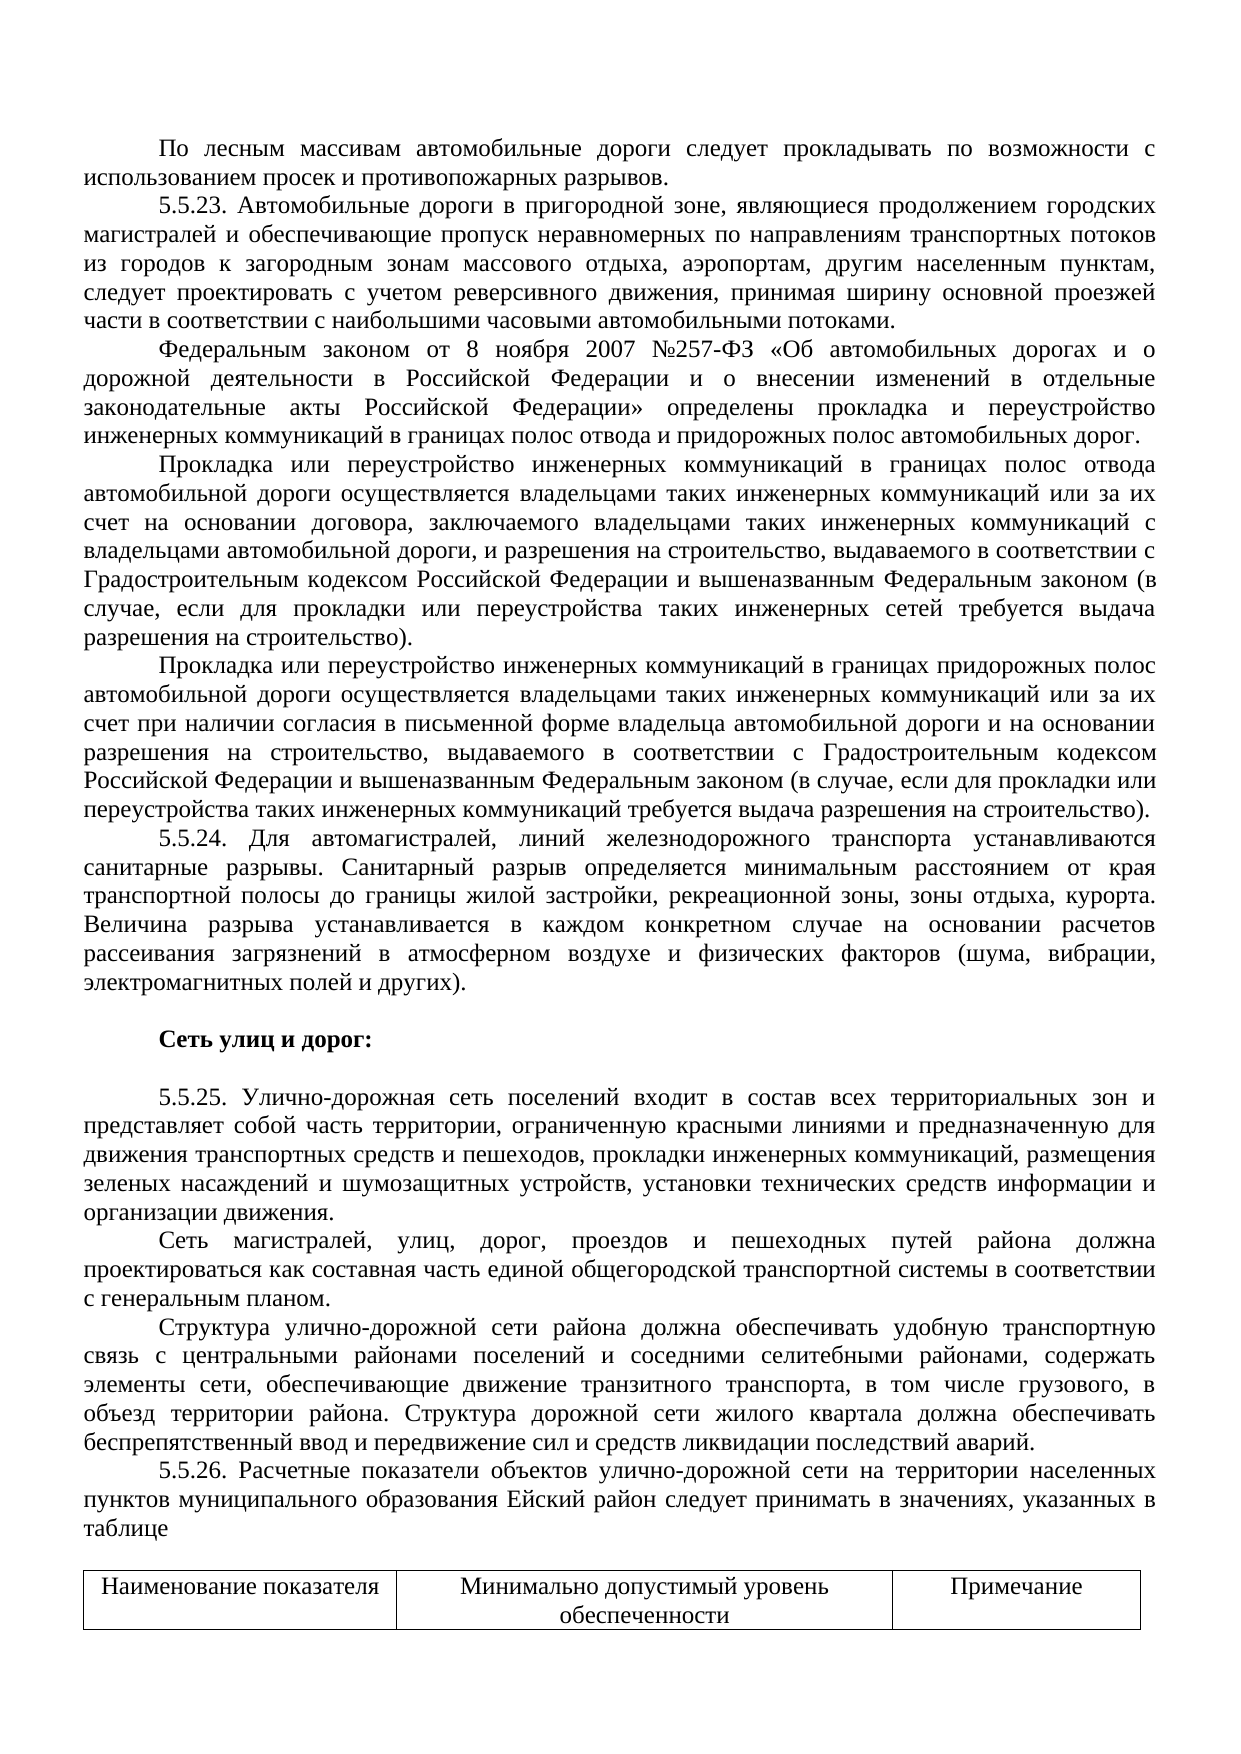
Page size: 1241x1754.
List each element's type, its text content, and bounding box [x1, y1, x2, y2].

text 5.5.23. Автомобильные дороги в пригородной зоне, являющиеся продолжением городских магистралей и обеспечивающие пропуск неравномерных по направлениям транспортных потоков из городов к загородным зонам массового отдыха, аэропортам, другим населенным пунктам, следует проектировать с учетом реверсивного движения, принимая ширину основной проезжей части в соответствии с наибольшими часовыми автомобильными потоками. [83, 190, 1157, 334]
text Прокладка или переустройство инженерных коммуникаций в границах полос отвода автомобильной дороги осуществляется владельцами таких инженерных коммуникаций или за их счет на основании договора, заключаемого владельцами таких инженерных коммуникаций с владельцами автомобильной дороги, и разрешения на строительство, выдаваемого в соответствии с Градостроительным кодексом Российской Федерации и вышеназванным Федеральным законом (в случае, если для прокладки или переустройства таких инженерных сетей требуется выдача разрешения на строительство). [83, 449, 1157, 650]
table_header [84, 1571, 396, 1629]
text Сеть улиц и дорог: [83, 1024, 1157, 1053]
text 5.5.24. Для автомагистралей, линий железнодорожного транспорта устанавливаются санитарные разрывы. Санитарный разрыв определяется минимальным расстоянием от края транспортной полосы до границы жилой застройки, рекреационной зоны, зоны отдыха, курорта. Величина разрыва устанавливается в каждом конкретном случае на основании расчетов рассеивания загрязнений в атмосферном воздухе и физических факторов (шума, вибрации, электромагнитных полей и других). [83, 823, 1157, 995]
text По лесным массивам автомобильные дороги следует прокладывать по возможности с использованием просек и противопожарных разрывов. [83, 133, 1157, 190]
text 5.5.25. Улично-дорожная сеть поселений входит в состав всех территориальных зон и представляет собой часть территории, ограниченную красными линиями и предназначенную для движения транспортных средств и пешеходов, прокладки инженерных коммуникаций, размещения зеленых насаждений и шумозащитных устройств, установки технических средств информации и организации движения. [83, 1082, 1157, 1225]
text Сеть магистралей, улиц, дорог, проездов и пешеходных путей района должна проектироваться как составная часть единой общегородской транспортной системы в соответствии с генеральным планом. [83, 1225, 1157, 1312]
text Структура улично-дорожной сети района должна обеспечивать удобную транспортную связь с центральными районами поселений и соседними селитебными районами, содержать элементы сети, обеспечивающие движение транзитного транспорта, в том числе грузового, в объезд территории района. Структура дорожной сети жилого квартала должна обеспечивать беспрепятственный ввод и передвижение сил и средств ликвидации последствий аварий. [83, 1312, 1157, 1455]
text Федеральным законом от 8 ноября 2007 №257-ФЗ «Об автомобильных дорогах и о дорожной деятельности в Российской Федерации и о внесении изменений в отдельные законодательные акты Российской Федерации» определены прокладка и переустройство инженерных коммуникаций в границах полос отвода и придорожных полос автомобильных дорог. [83, 334, 1157, 449]
text 5.5.26. Расчетные показатели объектов улично-дорожной сети на территории населенных пунктов муниципального образования Ейский район следует принимать в значениях, указанных в таблице [83, 1455, 1157, 1542]
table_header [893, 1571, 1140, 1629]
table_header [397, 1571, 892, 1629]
text Прокладка или переустройство инженерных коммуникаций в границах придорожных полос автомобильной дороги осуществляется владельцами таких инженерных коммуникаций или за их счет при наличии согласия в письменной форме владельца автомобильной дороги и на основании разрешения на строительство, выдаваемого в соответствии с Градостроительным кодексом Российской Федерации и вышеназванным Федеральным законом (в случае, если для прокладки или переустройства таких инженерных коммуникаций требуется выдача разрешения на строительство). [83, 650, 1157, 823]
